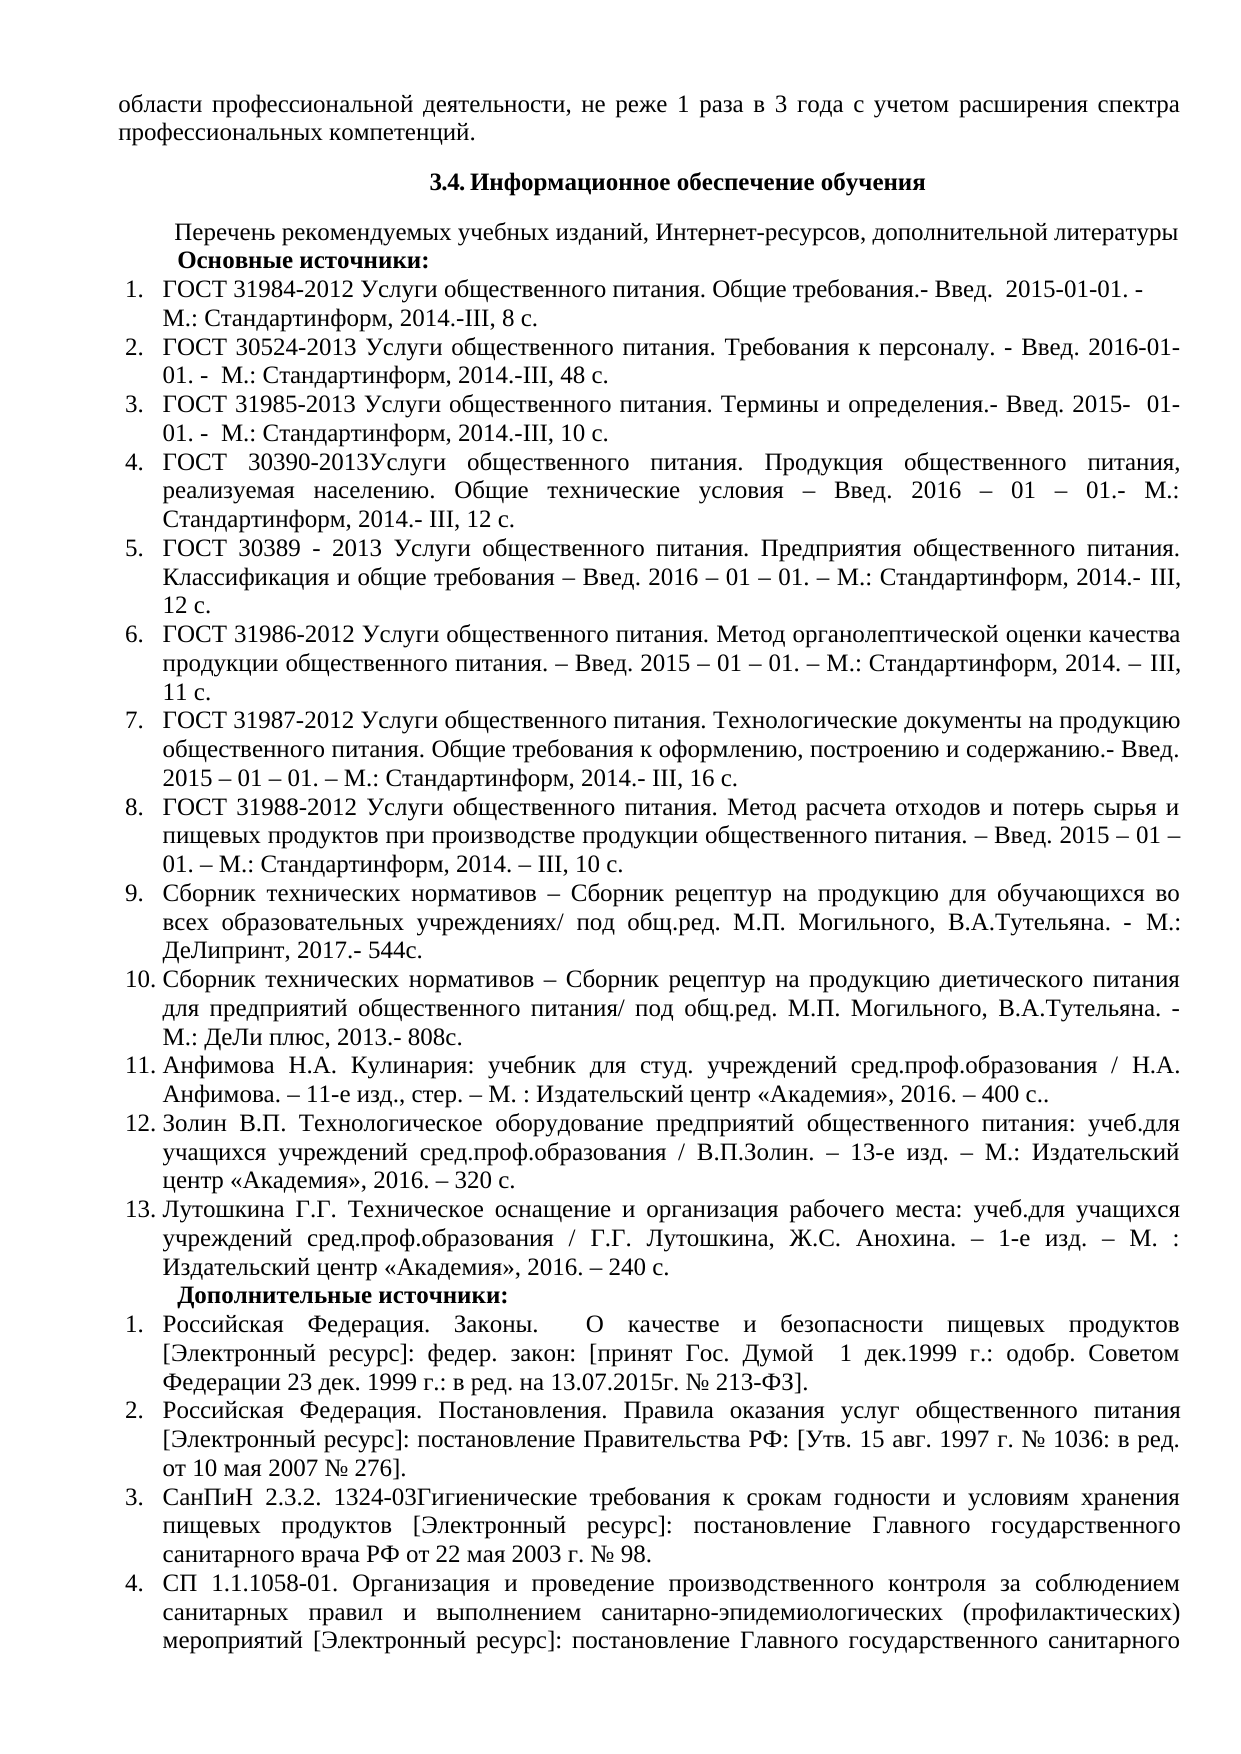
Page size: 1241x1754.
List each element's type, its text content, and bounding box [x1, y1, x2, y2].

list ГОСТ 30524-2013 Услуги общественного питания. Требования к персоналу. - Введ. 2016-01-01. - М.: Стандартинформ, 2014.-III, 48 с. [125, 332, 1181, 389]
list ГОСТ 31988-2012 Услуги общественного питания. Метод расчета отходов и потерь сырья и пищевых продуктов при производстве продукции общественного питания. – Введ. 2015 – 01 – 01. – М.: Стандартинформ, 2014. – III, 10 с. [125, 792, 1181, 878]
list Анфимова Н.А. Кулинария: учебник для студ. учреждений сред.проф.образования / Н.А. Анфимова. – 11-е изд., стер. – М. : Издательский центр «Академия», 2016. – 400 с.. [125, 1050, 1181, 1108]
text Основные источники: [177, 245, 1181, 274]
list Сборник технических нормативов – Сборник рецептур на продукцию для обучающихся во всех образовательных учреждениях/ под общ.ред. М.П. Могильного, В.А.Тутельяна. - М.: ДеЛипринт, 2017.- 544с. [125, 878, 1181, 964]
list Лутошкина Г.Г. Техническое оснащение и организация рабочего места: учеб.для учащихся учреждений сред.проф.образования / Г.Г. Лутошкина, Ж.С. Анохина. – 1-е изд. – М. : Издательский центр «Академия», 2016. – 240 с. [125, 1194, 1181, 1280]
list ГОСТ 31985-2013 Услуги общественного питания. Термины и определения.- Введ. 2015- 01-01. - М.: Стандартинформ, 2014.-III, 10 с. [125, 389, 1181, 447]
list СанПиН 2.3.2. 1324-03Гигиенические требования к срокам годности и условиям хранения пищевых продуктов [Электронный ресурс]: постановление Главного государственного санитарного врача РФ от 22 мая 2003 г. № 98. [125, 1482, 1181, 1568]
list Российская Федерация. Постановления. Правила оказания услуг общественного питания [Электронный ресурс]: постановление Правительства РФ: [Утв. 15 авг. 1997 г. № 1036: в ред. от 10 мая 2007 № 276]. [125, 1395, 1181, 1482]
list ГОСТ 31986-2012 Услуги общественного питания. Метод органолептической оценки качества продукции общественного питания. – Введ. 2015 – 01 – 01. – М.: Стандартинформ, 2014. – III, 11 с. [125, 619, 1181, 705]
list ГОСТ 31984-2012 Услуги общественного питания. Общие требования.- Введ. 2015-01-01. - М.: Стандартинформ, 2014.-III, 8 с. [125, 274, 1181, 332]
list Сборник технических нормативов – Сборник рецептур на продукцию диетического питания для предприятий общественного питания/ под общ.ред. М.П. Могильного, В.А.Тутельяна. - М.: ДеЛи плюс, 2013.- 808с. [125, 964, 1181, 1050]
text Дополнительные источники: [177, 1280, 1181, 1309]
list ГОСТ 31987-2012 Услуги общественного питания. Технологические документы на продукцию общественного питания. Общие требования к оформлению, построению и содержанию.- Введ. 2015 – 01 – 01. – М.: Стандартинформ, 2014.- III, 16 с. [125, 705, 1181, 792]
text Перечень рекомендуемых учебных изданий, Интернет-ресурсов, дополнительной литературы [118, 217, 1181, 245]
list Золин В.П. Технологическое оборудование предприятий общественного питания: учеб.для учащихся учреждений сред.проф.образования / В.П.Золин. – 13-е изд. – М.: Издательский центр «Академия», 2016. – 320 с. [125, 1108, 1181, 1194]
list ГОСТ 30389 - 2013 Услуги общественного питания. Предприятия общественного питания. Классификация и общие требования – Введ. 2016 – 01 – 01. – М.: Стандартинформ, 2014.- III, 12 с. [125, 533, 1181, 619]
list Российская Федерация. Законы. О качестве и безопасности пищевых продуктов [Электронный ресурс]: федер. закон: [принят Гос. Думой 1 дек.1999 г.: одобр. Советом Федерации 23 дек. 1999 г.: в ред. на 13.07.2015г. № 213-ФЗ]. [125, 1309, 1181, 1395]
list ГОСТ 30390-2013Услуги общественного питания. Продукция общественного питания, реализуемая населению. Общие технические условия – Введ. 2016 – 01 – 01.- М.: Стандартинформ, 2014.- III, 12 с. [125, 447, 1181, 533]
text 3.4. Информационное обеспечение обучения [174, 167, 1181, 196]
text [118, 89, 1181, 146]
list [125, 1568, 1181, 1654]
